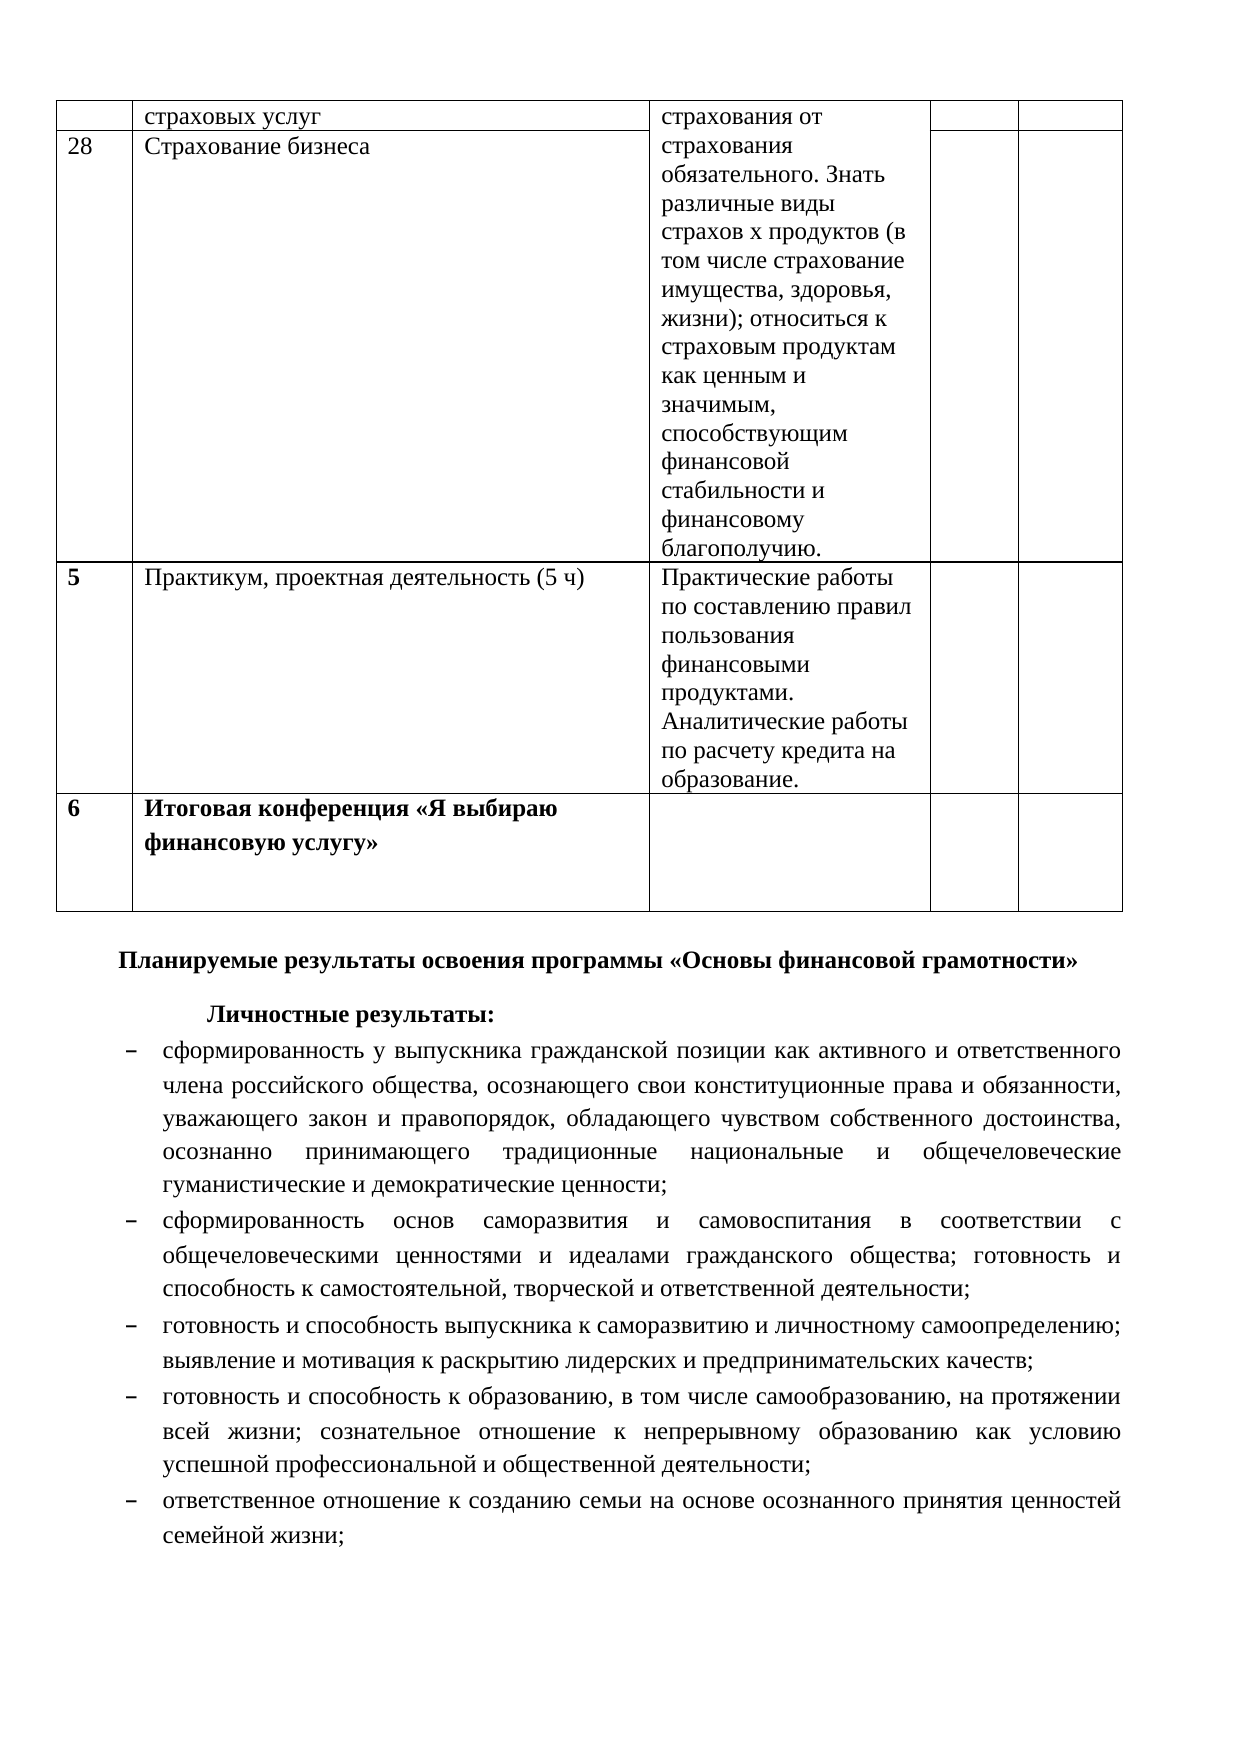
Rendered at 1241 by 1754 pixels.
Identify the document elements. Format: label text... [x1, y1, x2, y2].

table_cell [650, 794, 930, 911]
table_cell Страхование бизнеса [133, 131, 649, 561]
table_cell [1019, 131, 1122, 561]
table_cell Практические работы по составлению правил пользования финансовыми продуктами. Аналитические работы по расчету кредита на образование. [650, 563, 930, 792]
table_cell [931, 563, 1018, 792]
list готовность и способность к образованию, в том числе самообразованию, на протяжении всей жизни; сознательное отношение к непрерывному образованию как условию успешной профессиональной и общественной деятельности; [125, 1378, 1122, 1478]
table_cell Практикум, проектная деятельность (5 ч) [133, 563, 649, 792]
table_cell [1019, 794, 1122, 911]
text Личностные результаты: [118, 999, 1122, 1027]
table_cell 6 [57, 794, 132, 911]
table_cell 5 [57, 563, 132, 792]
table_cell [133, 101, 649, 130]
list готовность и способность выпускника к саморазвитию и личностному самоопределению; выявление и мотивация к раскрытию лидерских и предпринимательских качеств; [125, 1306, 1122, 1373]
list сформированность основ саморазвития и самовоспитания в соответствии с общечеловеческими ценностями и идеалами гражданского общества; готовность и способность к самостоятельной, творческой и ответственной деятельности; [125, 1202, 1122, 1302]
list сформированность у выпускника гражданской позиции как активного и ответственного члена российского общества, осознающего свои конституционные права и обязанности, уважающего закон и правопорядок, обладающего чувством собственного достоинства, осознанно принимающего традиционные национальные и общечеловеческие гуманистические и демократические ценности; [125, 1032, 1122, 1198]
table_cell [931, 101, 1018, 130]
table_cell 27 [57, 101, 132, 130]
table_cell Итоговая конференция «Я выбираю финансовую услугу» [133, 794, 649, 911]
text Планируемые результаты освоения программы «Основы финансовой грамотности» [118, 945, 1122, 973]
table_cell [1019, 101, 1122, 130]
table_cell [931, 794, 1018, 911]
list ответственное отношение к созданию семьи на основе осознанного принятия ценностей семейной жизни; [125, 1482, 1122, 1549]
table_cell [1019, 563, 1122, 792]
table_cell [931, 131, 1018, 561]
table_cell 28 [57, 131, 132, 561]
